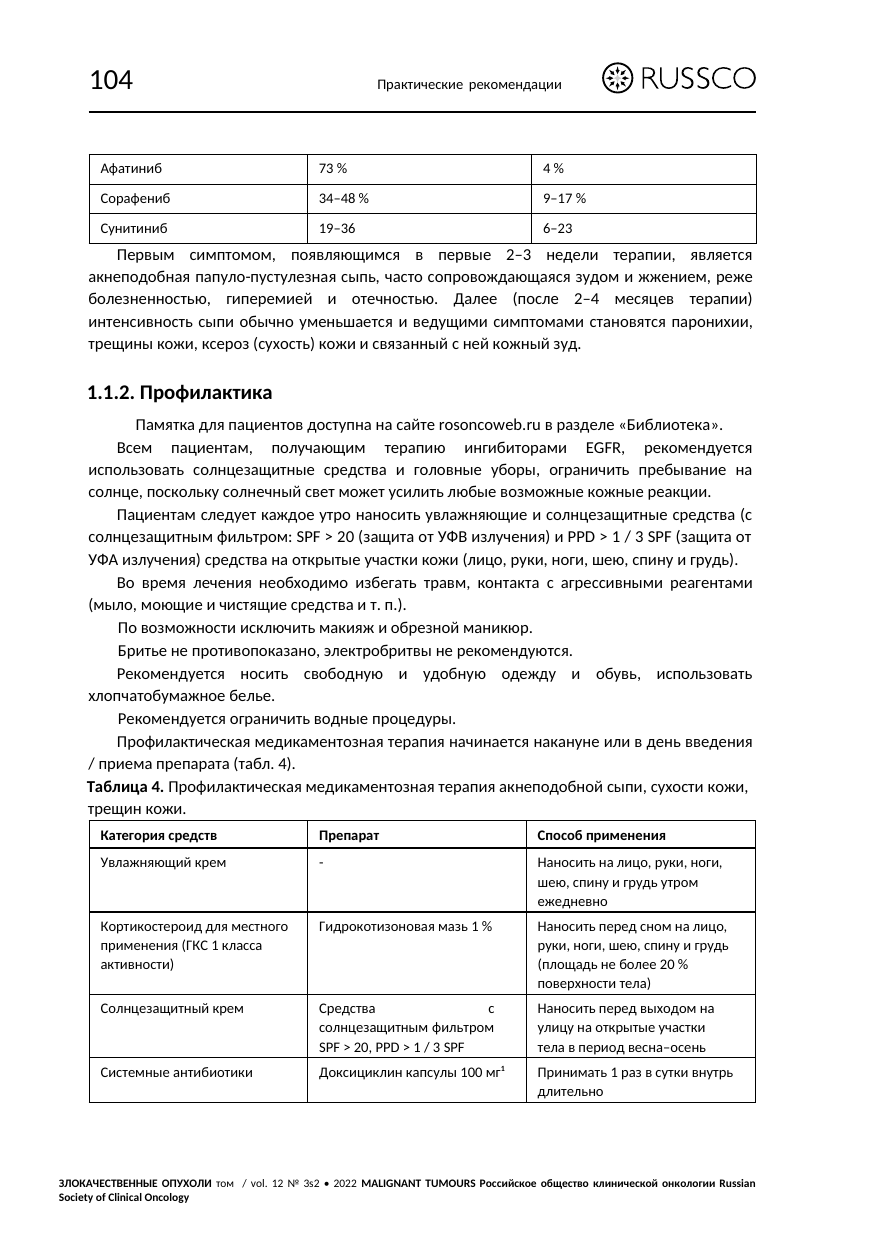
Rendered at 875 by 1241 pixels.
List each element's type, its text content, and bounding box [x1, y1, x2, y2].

text Рекомендуется носить свободную и удобную одежду и обувь, использовать хлопчатобумажное белье. [88, 663, 753, 706]
table_cell Гидрокотизоновая мазь 1 % [308, 913, 526, 994]
table_cell Кортикостероид для местного применения (ГКС 1 класса активности) [90, 913, 307, 994]
text Профилактическая медикаментозная терапия начинается накануне или в день введения / приема препарата (табл. 4). [88, 731, 753, 774]
table_header Категория средств [90, 821, 307, 847]
text Рекомендуется ограничить водные процедуры. [118, 708, 753, 728]
table_cell Сорафениб [90, 185, 307, 213]
table_header Способ применения [527, 821, 755, 847]
text Бритье не противопоказано, электробритвы не рекомендуются. [118, 640, 753, 660]
table_cell - [308, 849, 526, 911]
table_cell 19–36 [308, 214, 531, 243]
text Во время лечения необходимо избегать травм, контакта с агрессивными реагентами (мыло, моющие и чистящие средства и т. п.). [88, 572, 753, 614]
table_cell 4 % [532, 155, 756, 183]
table_cell Сунитиниб [90, 214, 307, 243]
table_cell 6–23 [532, 214, 756, 243]
table_cell Афатиниб [90, 155, 307, 183]
text Памятка для пациентов доступна на сайте rosoncoweb.ru в разделе «Библиотека». [103, 414, 756, 434]
table_cell Системные антибиотики [90, 1058, 307, 1102]
table_cell 9–17 % [532, 185, 756, 213]
table_cell Увлажняющий крем [90, 849, 307, 911]
text Пациентам следует каждое утро наносить увлажняющие и солнцезащитные средства (с солнцезащитным фильтром: SPF > 20 (защита от УФВ излучения) и PPD > 1 / 3 SPF (защита от УФА излучения) средства на открытые участки кожи (лицо, руки, ноги, шею, спину и грудь). [88, 504, 753, 569]
table_cell Солнцезащитный крем [90, 995, 307, 1057]
table_cell Средства с солнцезащитным фильтром SPF > 20, PPD > 1 / 3 SPF [308, 995, 526, 1057]
text Первым симптомом, появляющимся в первые 2–3 недели терапии, является акнеподобная папуло-пустулезная сыпь, часто сопровождающаяся зудом и жжением, реже болезненностью, гиперемией и отечностью. Далее (после 2–4 месяцев терапии) интенсивность сыпи обычно уменьшается и ведущими симптомами становятся паронихии, трещины кожи, ксероз (сухость) кожи и связанный с ней кожный зуд. [88, 244, 753, 353]
text Таблица 4. Профилактическая медикаментозная терапия акнеподобной сыпи, сухости кожи, трещин кожи. [87, 776, 756, 818]
text По возможности исключить макияж и обрезной маникюр. [118, 617, 753, 637]
table_cell 34–48 % [308, 185, 531, 213]
text Всем пациентам, получающим терапию ингибиторами EGFR, рекомендуется использовать солнцезащитные средства и головные уборы, ограничить пребывание на солнце, поскольку солнечный свет может усилить любые возможные кожные реакции. [88, 437, 753, 502]
table_cell Принимать 1 раз в сутки внутрь длительно [527, 1058, 755, 1102]
table_cell Наносить на лицо, руки, ноги, шею, спину и грудь утром ежедневно [527, 849, 755, 911]
subtitle 1.1.2. Профилактика [87, 379, 756, 405]
table_cell Доксициклин капсулы 100 мг1 [308, 1058, 526, 1102]
table_header Препарат [308, 821, 526, 847]
table_cell 73 % [308, 155, 531, 183]
table_cell Наносить перед сном на лицо, руки, ноги, шею, спину и грудь (площадь не более 20 % поверхности тела) [527, 913, 755, 994]
table_cell Наносить перед выходом на улицу на открытые участки тела в период весна–осень [527, 995, 755, 1057]
